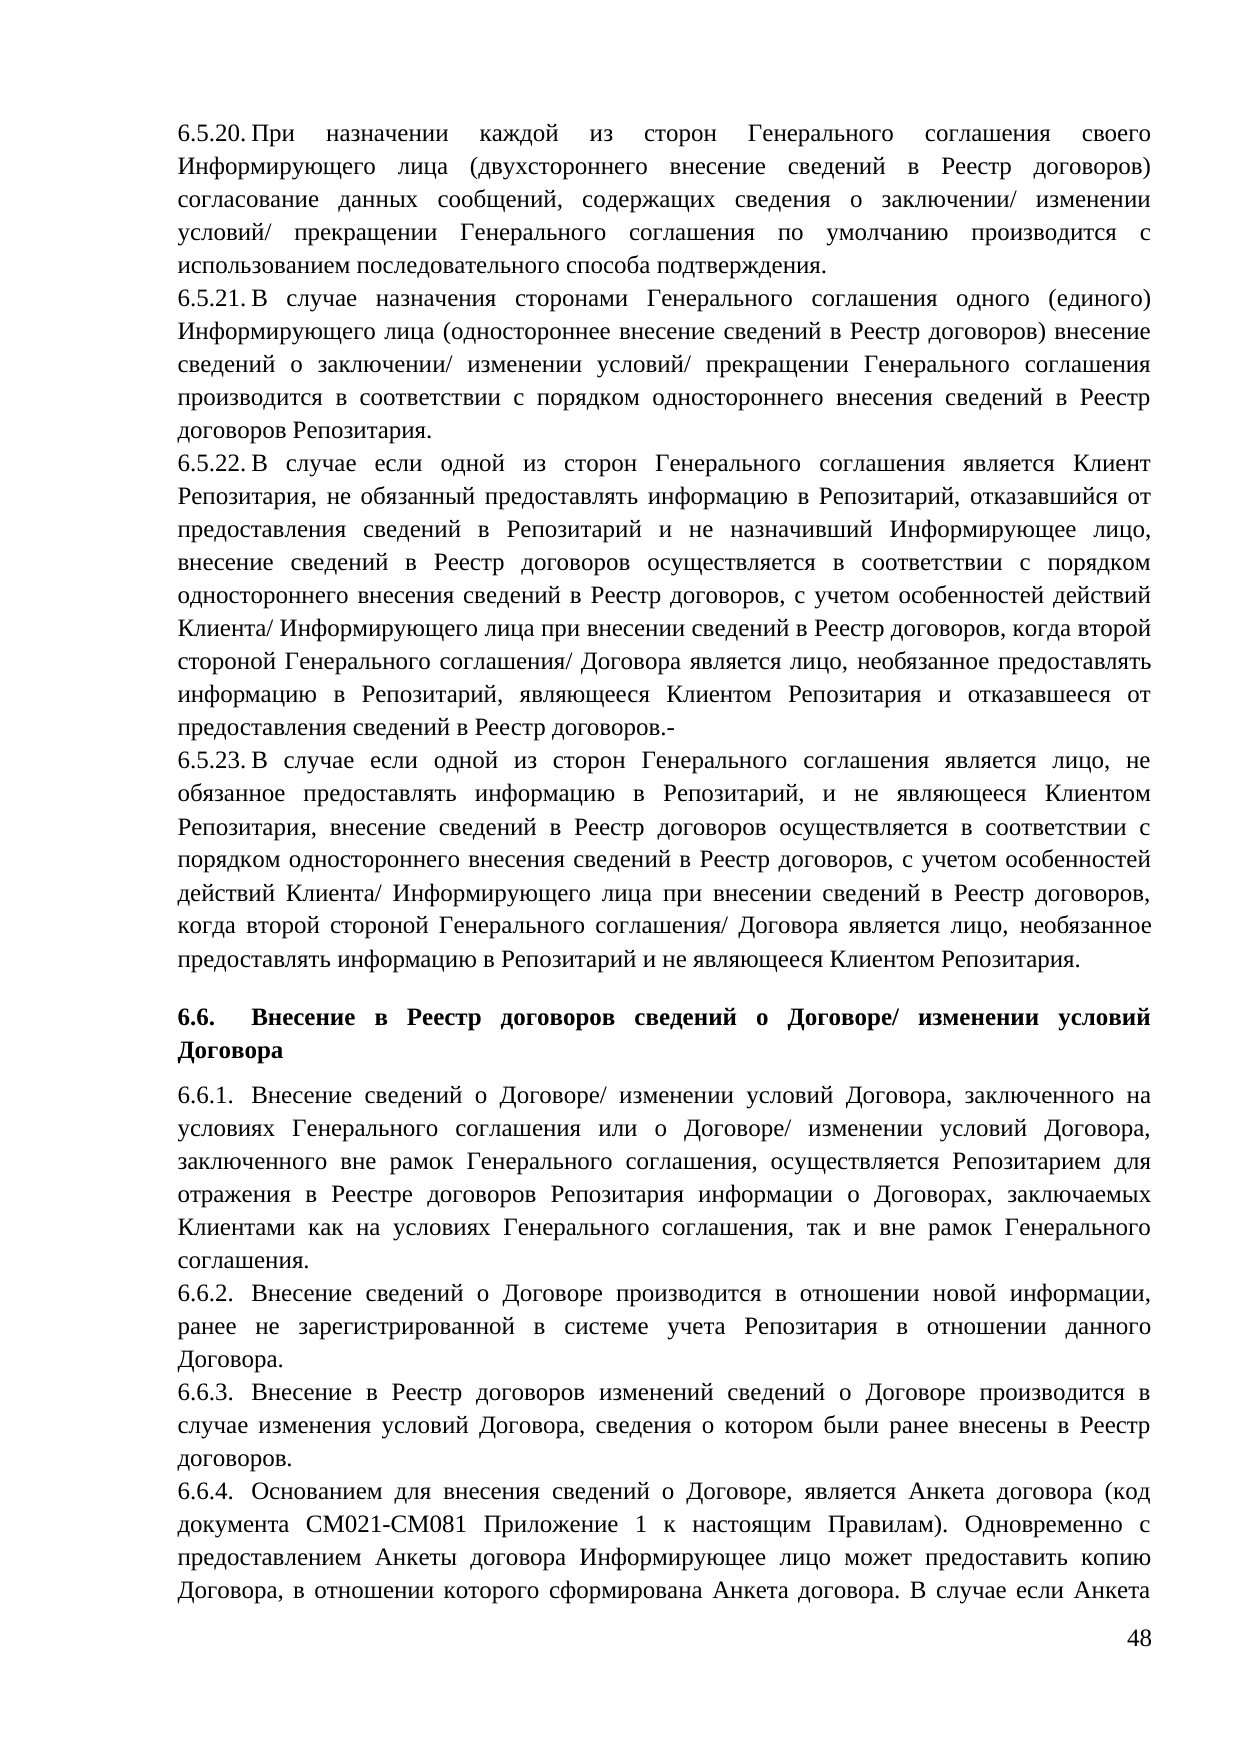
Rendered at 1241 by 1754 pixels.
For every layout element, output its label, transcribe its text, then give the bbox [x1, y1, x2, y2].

subtitle Внесение в Реестр договоров сведений о Договоре/ изменении условий Договора [177, 1002, 1152, 1063]
list При назначении каждой из сторон Генерального соглашения своего Информирующего лица (двухстороннего внесение сведений в Реестр договоров) согласование данных сообщений, содержащих сведения о заключении/ изменении условий/ прекращении Генерального соглашения по умолчанию производится с использованием последовательного способа подтверждения. [177, 118, 1152, 279]
list В случае если одной из сторон Генерального соглашения является лицо, не обязанное предоставлять информацию в Репозитарий, и не являющееся Клиентом Репозитария, внесение сведений в Реестр договоров осуществляется в соответствии с порядком одностороннего внесения сведений в Реестр договоров, с учетом особенностей действий Клиента/ Информирующего лица при внесении сведений в Реестр договоров, когда второй стороной Генерального соглашения/ Договора является лицо, необязанное предоставлять информацию в Репозитарий и не являющееся Клиентом Репозитария. [177, 746, 1152, 972]
list Внесение сведений о Договоре/ изменении условий Договора, заключенного на условиях Генерального соглашения или о Договоре/ изменении условий Договора, заключенного вне рамок Генерального соглашения, осуществляется Репозитарием для отражения в Реестре договоров Репозитария информации о Договорах, заключаемых Клиентами как на условиях Генерального соглашения, так и вне рамок Генерального соглашения. [177, 1080, 1152, 1274]
list В случае назначения сторонами Генерального соглашения одного (единого) Информирующего лица (одностороннее внесение сведений в Реестр договоров) внесение сведений о заключении/ изменении условий/ прекращении Генерального соглашения производится в соответствии с порядком одностороннего внесения сведений в Реестр договоров Репозитария. [177, 283, 1152, 444]
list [177, 1476, 1152, 1604]
list Внесение в Реестр договоров изменений сведений о Договоре производится в случае изменения условий Договора, сведения о котором были ранее внесены в Реестр договоров. [177, 1377, 1152, 1472]
list Внесение сведений о Договоре производится в отношении новой информации, ранее не зарегистрированной в системе учета Репозитария в отношении данного Договора. [177, 1278, 1152, 1373]
list В случае если одной из сторон Генерального соглашения является Клиент Репозитария, не обязанный предоставлять информацию в Репозитарий, отказавшийся от предоставления сведений в Репозитарий и не назначивший Информирующее лицо, внесение сведений в Реестр договоров осуществляется в соответствии с порядком одностороннего внесения сведений в Реестр договоров, с учетом особенностей действий Клиента/ Информирующего лица при внесении сведений в Реестр договоров, когда второй стороной Генерального соглашения/ Договора является лицо, необязанное предоставлять информацию в Репозитарий, являющееся Клиентом Репозитария и отказавшееся от предоставления сведений в Реестр договоров.- [177, 448, 1152, 741]
